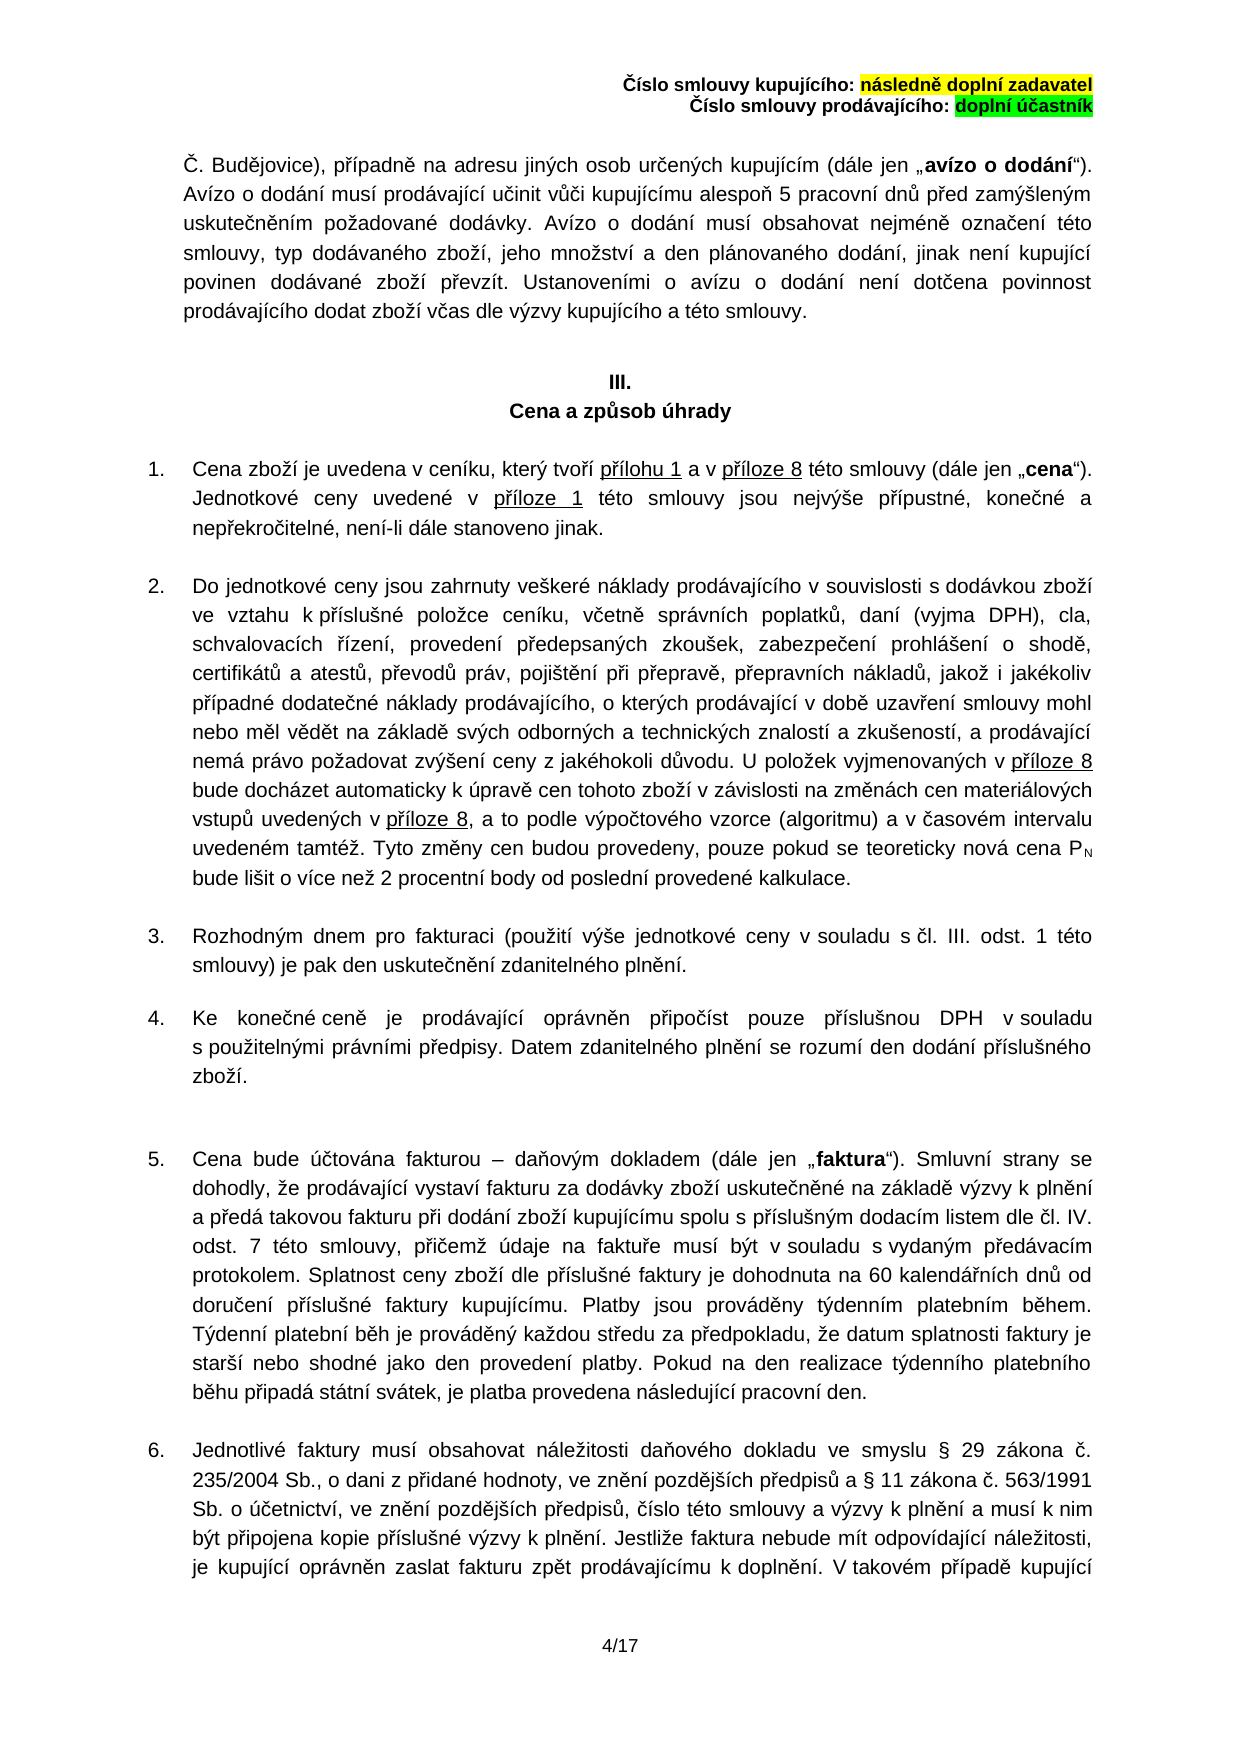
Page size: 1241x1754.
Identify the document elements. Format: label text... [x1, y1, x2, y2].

list Rozhodným dnem pro fakturaci (použití výše jednotkové ceny v souladu s čl. III. odst. 1 této smlouvy) je pak den uskutečnění zdanitelného plnění. [148, 918, 1093, 977]
text Cena a způsob úhrady [148, 393, 1093, 423]
list Do jednotkové ceny jsou zahrnuty veškeré náklady prodávajícího v souvislosti s dodávkou zboží ve vztahu k příslušné položce ceníku, včetně správních poplatků, daní (vyjma DPH), cla, schvalovacích řízení, provedení předepsaných zkoušek, zabezpečení prohlášení o shodě, certifikátů a atestů, převodů práv, pojištění při přepravě, přepravních nákladů, jakož i jakékoliv případné dodatečné náklady prodávajícího, o kterých prodávající v době uzavření smlouvy mohl nebo měl vědět na základě svých odborných a technických znalostí a zkušeností, a prodávající nemá právo požadovat zvýšení ceny z jakéhokoli důvodu. U položek vyjmenovaných v příloze 8 bude docházet automaticky k úpravě cen tohoto zboží v závislosti na změnách cen materiálových vstupů uvedených v příloze 8, a to podle výpočtového vzorce (algoritmu) a v časovém intervalu uvedeném tamtéž. Tyto změny cen budou provedeny, pouze pokud se teoreticky nová cena PN bude lišit o více než 2 procentní body od poslední provedené kalkulace. [148, 568, 1093, 889]
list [148, 1433, 1093, 1579]
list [148, 148, 1093, 323]
list Ke konečné ceně je prodávající oprávněn připočíst pouze příslušnou DPH v souladu s použitelnými právními předpisy. Datem zdanitelného plnění se rozumí den dodání příslušného zboží. [148, 1001, 1093, 1088]
text III. [148, 364, 1093, 393]
list Cena zboží je uvedena v ceníku, který tvoří přílohu 1 a v příloze 8 této smlouvy (dále jen „cena“). Jednotkové ceny uvedené v příloze 1 této smlouvy jsou nejvýše přípustné, konečné a nepřekročitelné, není-li dále stanoveno jinak. [148, 452, 1093, 539]
list Cena bude účtována fakturou – daňovým dokladem (dále jen „faktura“). Smluvní strany se dohodly, že prodávající vystaví fakturu za dodávky zboží uskutečněné na základě výzvy k plnění a předá takovou fakturu při dodání zboží kupujícímu spolu s příslušným dodacím listem dle čl. IV. odst. 7 této smlouvy, přičemž údaje na faktuře musí být v souladu s vydaným předávacím protokolem. Splatnost ceny zboží dle příslušné faktury je dohodnuta na 60 kalendářních dnů od doručení příslušné faktury kupujícímu. Platby jsou prováděny týdenním platebním během. Týdenní platební běh je prováděný každou středu za předpokladu, že datum splatnosti faktury je starší nebo shodné jako den provedení platby. Pokud na den realizace týdenního platebního běhu připadá státní svátek, je platba provedena následující pracovní den. [148, 1141, 1093, 1404]
